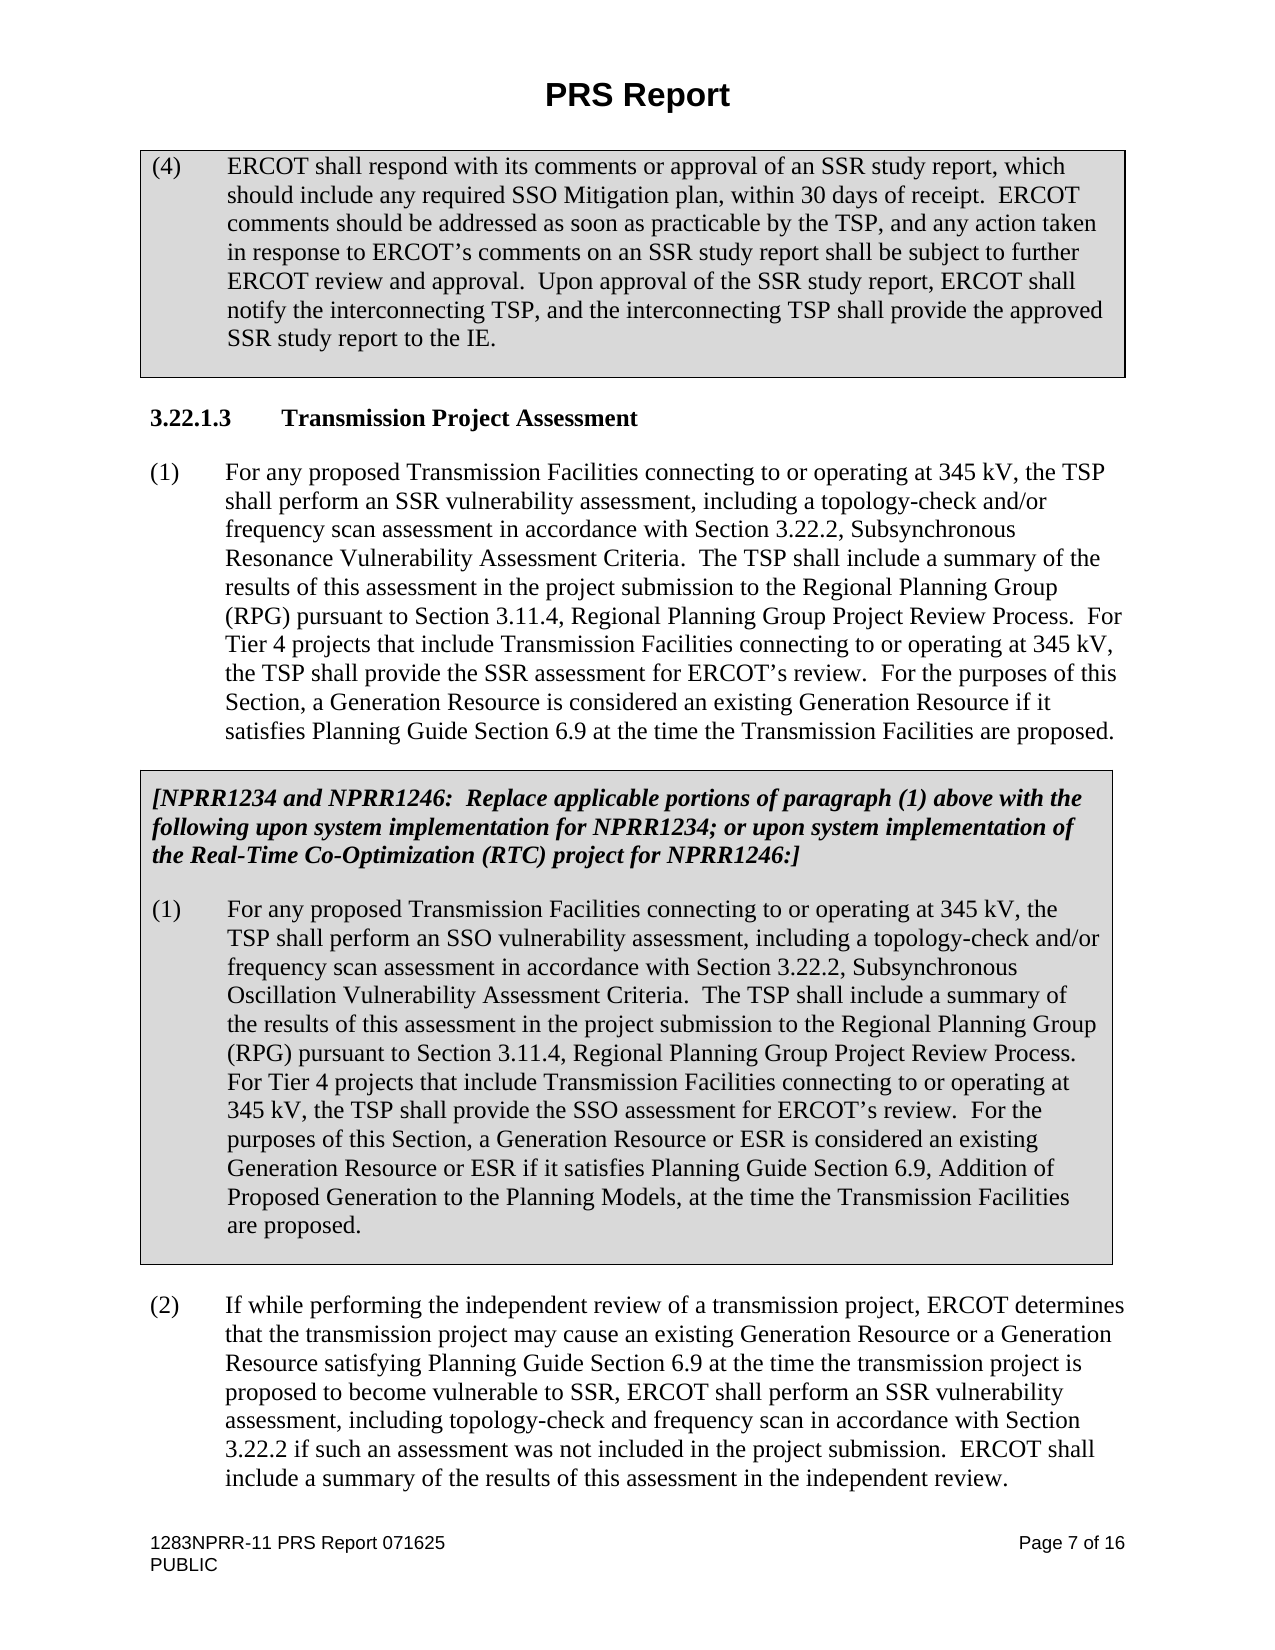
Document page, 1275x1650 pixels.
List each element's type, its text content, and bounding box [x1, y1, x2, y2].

text 3.22.1.3 Transmission Project Assessment [150, 403, 1125, 432]
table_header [141, 151, 1124, 377]
text (2) If while performing the independent review of a transmission project, ERCOT determines that the transmission project may cause an existing Generation Resource or a Generation Resource satisfying Planning Guide Section 6.9 at the time the transmission project is proposed to become vulnerable to SSR, ERCOT shall perform an SSR vulnerability assessment, including topology-check and frequency scan in accordance with Section 3.22.2 if such an assessment was not included in the project submission. ERCOT shall include a summary of the results of this assessment in the independent review. [150, 1290, 1125, 1492]
text (1) For any proposed Transmission Facilities connecting to or operating at 345 kV, the TSP shall perform an SSR vulnerability assessment, including a topology-check and/or frequency scan assessment in accordance with Section 3.22.2, Subsynchronous Resonance Vulnerability Assessment Criteria. The TSP shall include a summary of the results of this assessment in the project submission to the Regional Planning Group (RPG) pursuant to Section 3.11.4, Regional Planning Group Project Review Process. For Tier 4 projects that include Transmission Facilities connecting to or operating at 345 kV, the TSP shall provide the SSR assessment for ERCOT’s review. For the purposes of this Section, a Generation Resource is considered an existing Generation Resource if it satisfies Planning Guide Section 6.9 at the time the Transmission Facilities are proposed. [150, 457, 1125, 744]
table_header [NPRR1234 and NPRR1246: Replace applicable portions of paragraph (1) above with the following upon system implementation for NPRR1234; or upon system implementation of the Real-Time Co-Optimization (RTC) project for NPRR1246:] (1) For any proposed Transmission Facilities connecting to or operating at 345 kV, the TSP shall perform an SSO vulnerability assessment, including a topology-check and/or frequency scan assessment in accordance with Section 3.22.2, Subsynchronous Oscillation Vulnerability Assessment Criteria. The TSP shall include a summary of the results of this assessment in the project submission to the Regional Planning Group (RPG) pursuant to Section 3.11.4, Regional Planning Group Project Review Process. For Tier 4 projects that include Transmission Facilities connecting to or operating at 345 kV, the TSP shall provide the SSO assessment for ERCOT’s review. For the purposes of this Section, a Generation Resource or ESR is considered an existing Generation Resource or ESR if it satisfies Planning Guide Section 6.9, Addition of Proposed Generation to the Planning Models, at the time the Transmission Facilities are proposed. [141, 771, 1112, 1264]
